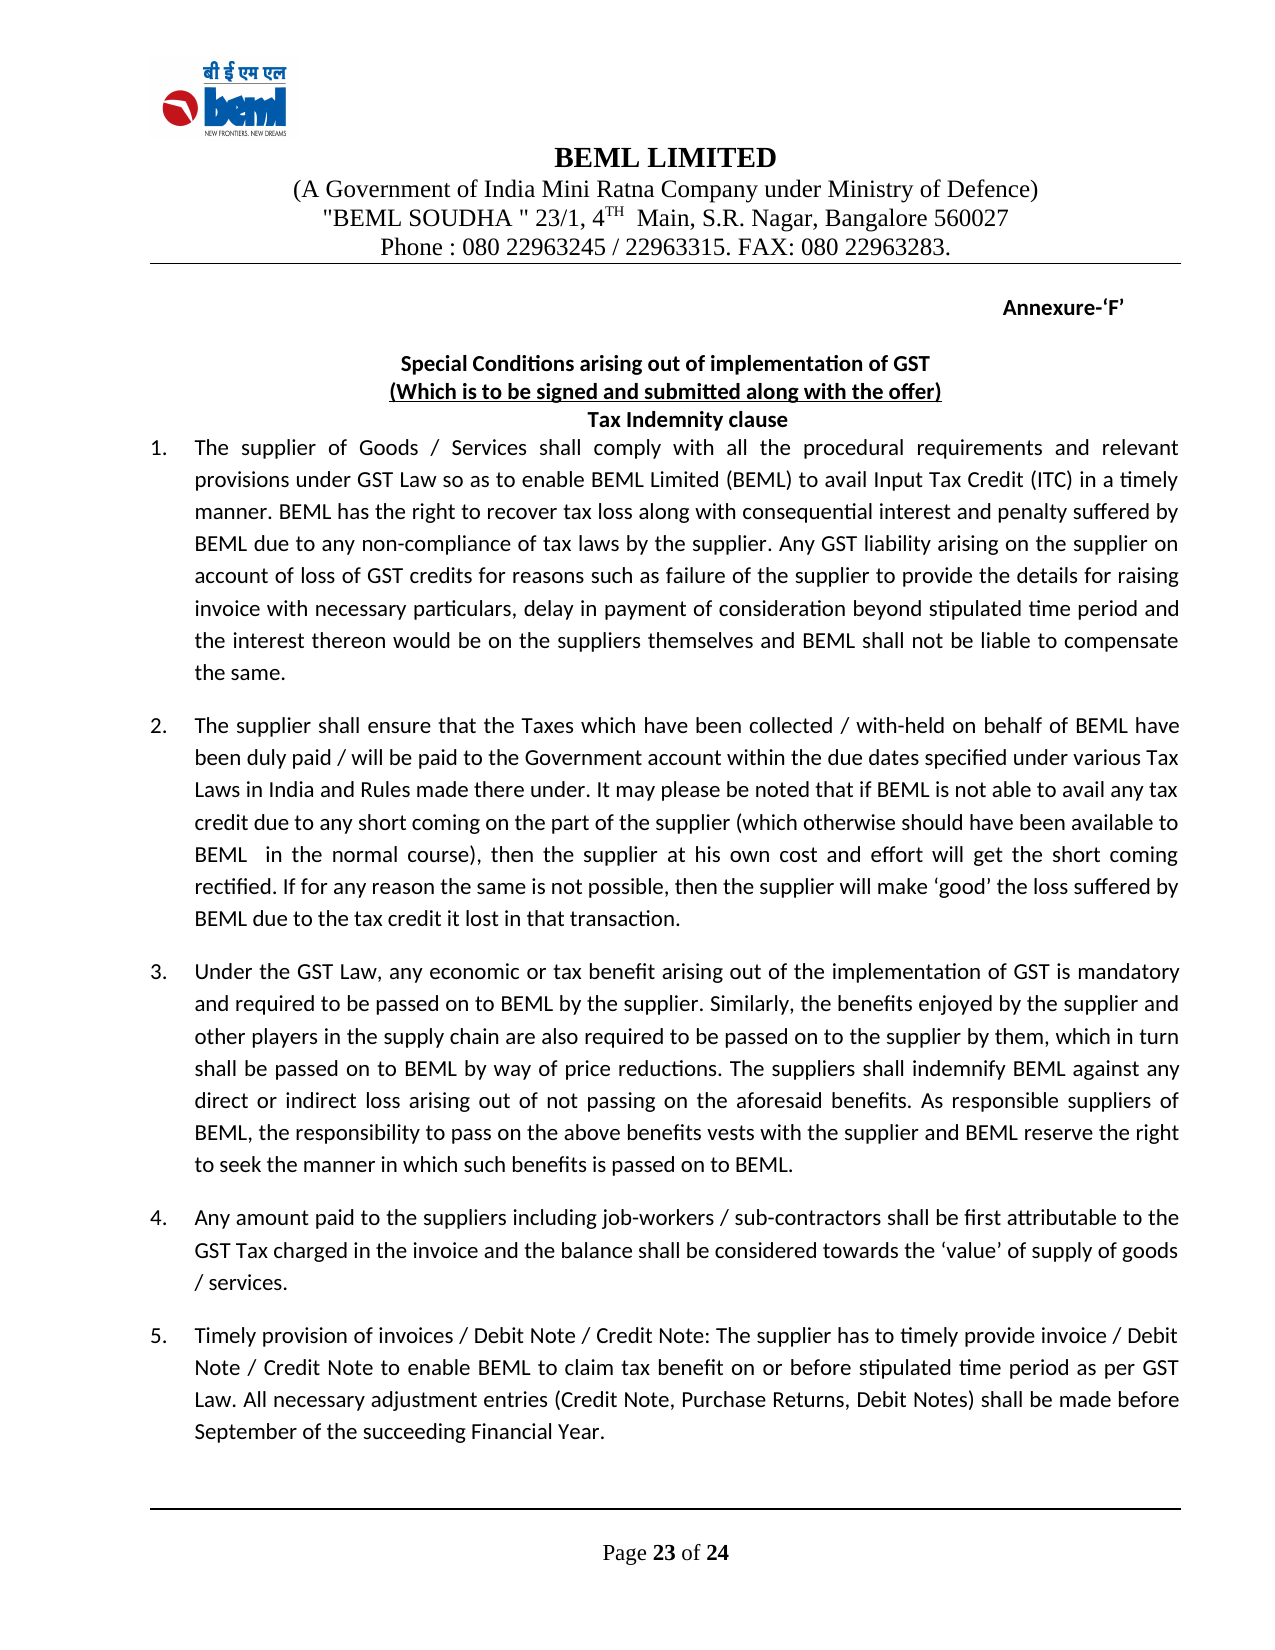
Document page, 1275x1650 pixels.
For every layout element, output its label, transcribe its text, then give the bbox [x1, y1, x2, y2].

list The supplier shall ensure that the Taxes which have been collected / with-held on behalf of BEML have been duly paid / will be paid to the Government account within the due dates specified under various Tax Laws in India and Rules made there under. It may please be noted that if BEML is not able to avail any tax credit due to any short coming on the part of the supplier (which otherwise should have been available to BEML in the normal course), then the supplier at his own cost and effort will get the short coming rectified. If for any reason the same is not possible, then the supplier will make ‘good’ the loss suffered by BEML due to the tax credit it lost in that transaction. [150, 711, 1181, 932]
picture [150, 56, 299, 141]
list Any amount paid to the suppliers including job-workers / sub-contractors shall be first attributable to the GST Tax charged in the invoice and the balance shall be considered towards the ‘value’ of supply of goods / services. [150, 1203, 1181, 1296]
text Special Conditions arising out of implementation of GST [150, 349, 1181, 377]
text (Which is to be signed and submitted along with the offer) [150, 377, 1181, 405]
list The supplier of Goods / Services shall comply with all the procedural requirements and relevant provisions under GST Law so as to enable BEML Limited (BEML) to avail Input Tax Credit (ITC) in a timely manner. BEML has the right to recover tax loss along with consequential interest and penalty suffered by BEML due to any non-compliance of tax laws by the supplier. Any GST liability arising on the supplier on account of loss of GST credits for reasons such as failure of the supplier to provide the details for raising invoice with necessary particulars, delay in payment of consideration beyond stipulated time period and the interest thereon would be on the suppliers themselves and BEML shall not be liable to compensate the same. [150, 433, 1181, 686]
list Timely provision of invoices / Debit Note / Credit Note: The supplier has to timely provide invoice / Debit Note / Credit Note to enable BEML to claim tax benefit on or before stipulated time period as per GST Law. All necessary adjustment entries (Credit Note, Purchase Returns, Debit Notes) shall be made before September of the succeeding Financial Year. [150, 1321, 1181, 1446]
text Annexure-‘F’ [150, 293, 1124, 321]
text Tax Indemnity clause [194, 405, 1181, 433]
list Under the GST Law, any economic or tax benefit arising out of the implementation of GST is mandatory and required to be passed on to BEML by the supplier. Similarly, the benefits enjoyed by the supplier and other players in the supply chain are also required to be passed on to the supplier by them, which in turn shall be passed on to BEML by way of price reductions. The suppliers shall indemnify BEML against any direct or indirect loss arising out of not passing on the aforesaid benefits. As responsible suppliers of BEML, the responsibility to pass on the above benefits vests with the supplier and BEML reserve the right to seek the manner in which such benefits is passed on to BEML. [150, 957, 1181, 1178]
